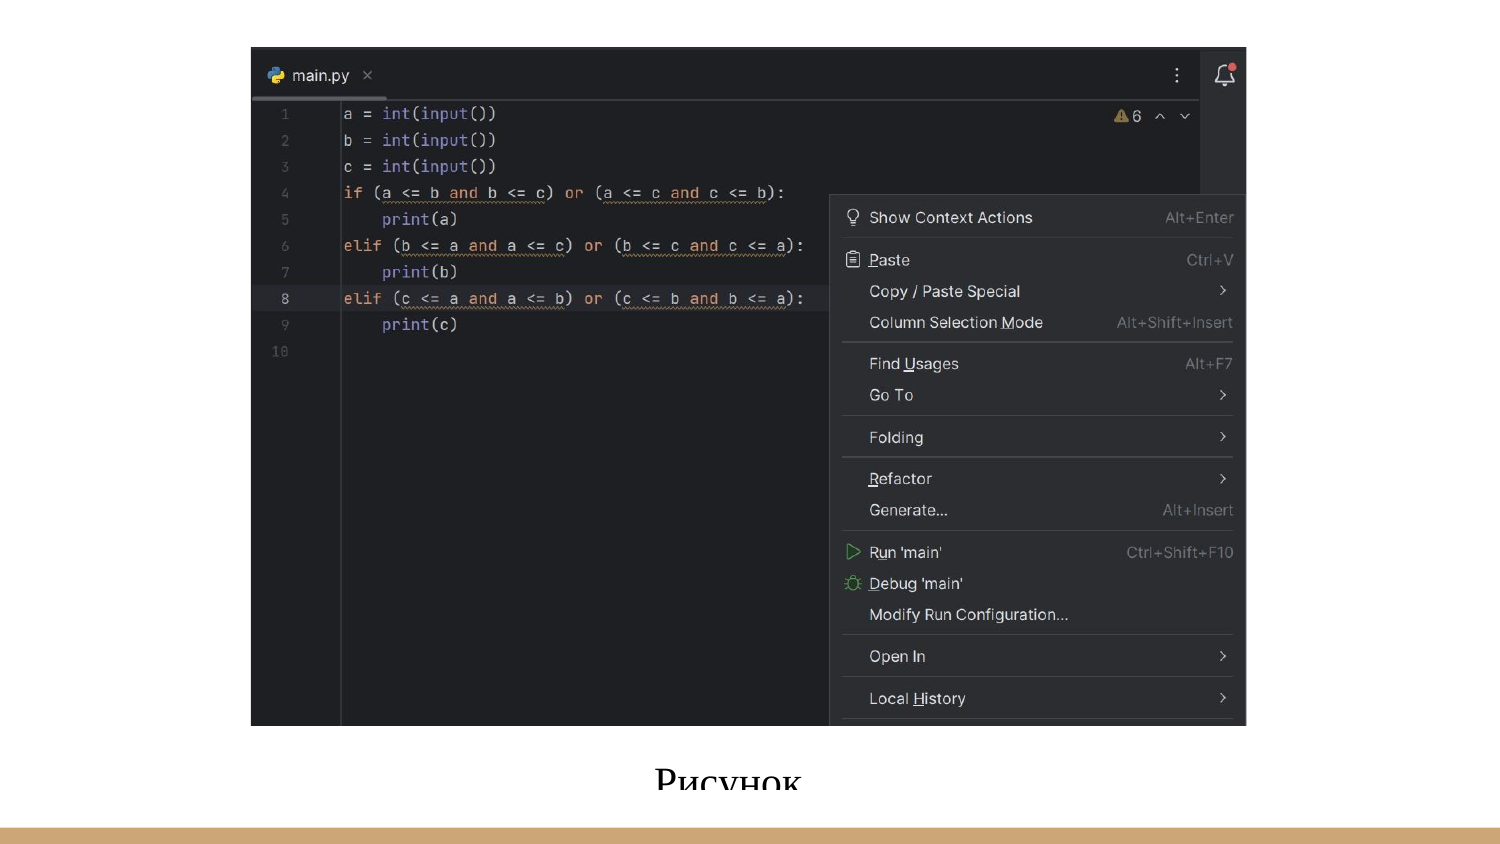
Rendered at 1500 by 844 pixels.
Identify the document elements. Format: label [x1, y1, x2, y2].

picture [250, 47, 1247, 726]
